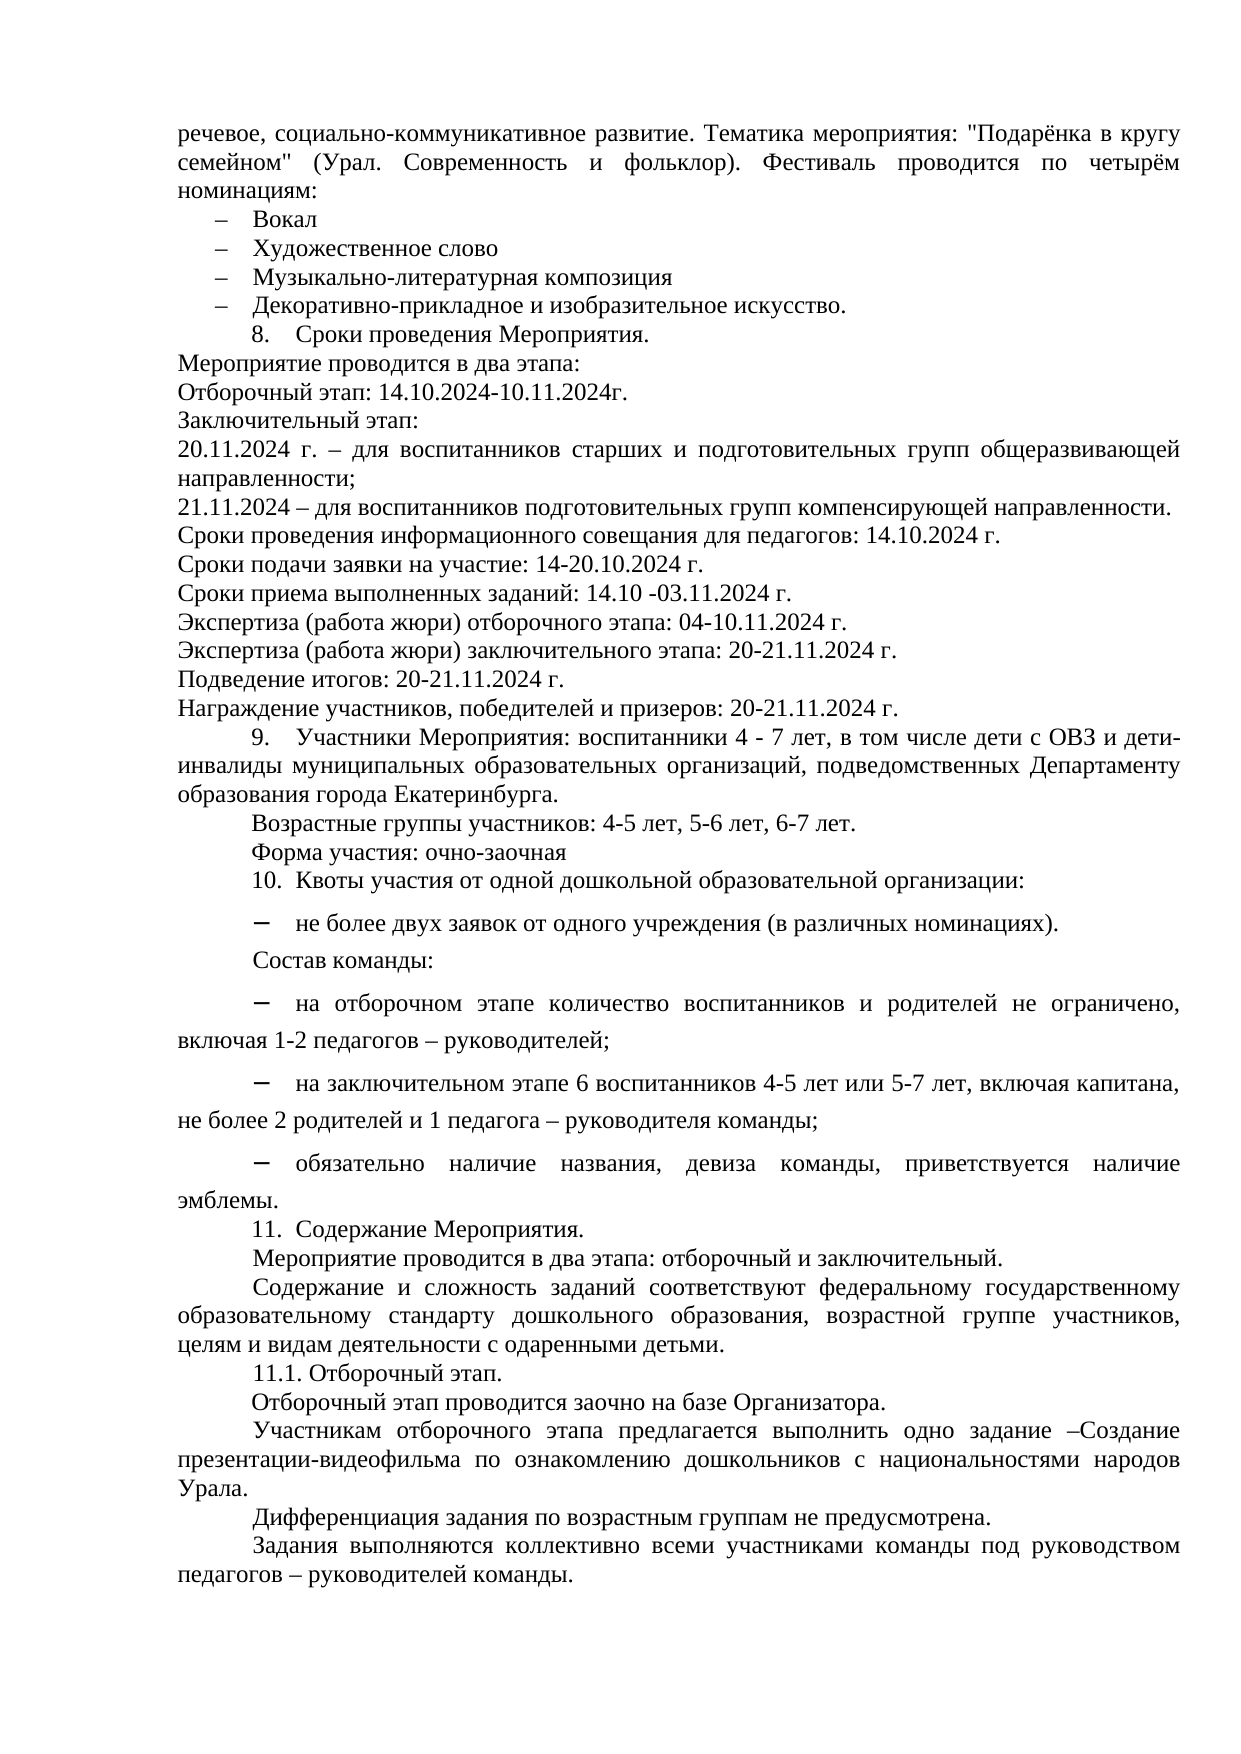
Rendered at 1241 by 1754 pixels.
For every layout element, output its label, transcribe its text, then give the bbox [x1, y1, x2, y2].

list Квоты участия от одной дошкольной образовательной организации: [177, 866, 1181, 894]
text Дифференциация задания по возрастным группам не предусмотрена. [177, 1502, 1181, 1531]
list на заключительном этапе 6 воспитанников 4-5 лет или 5-7 лет, включая капитана, не более 2 родителей и 1 педагога – руководителя команды; [177, 1054, 1181, 1134]
text Сроки приема выполненных заданий: 14.10 -03.11.2024 г. [177, 578, 1181, 607]
list не более двух заявок от одного учреждения (в различных номинациях). [177, 894, 1181, 946]
text Состав команды: [177, 946, 1181, 974]
list Художественное слово [215, 233, 1181, 262]
list Музыкально-литературная композиция [215, 262, 1181, 291]
text Экспертиза (работа жюри) отборочного этапа: 04-10.11.2024 г. [177, 607, 1181, 636]
text Содержание и сложность заданий соответствуют федеральному государственному образовательному стандарту дошкольного образования, возрастной группе участников, целям и видам деятельности с одаренными детьми. [177, 1272, 1181, 1358]
text Подведение итогов: 20-21.11.2024 г. [177, 664, 1181, 693]
text Мероприятие проводится в два этапа: отборочный и заключительный. [177, 1243, 1181, 1272]
list Вокал [215, 204, 1181, 233]
text 11.1. Отборочный этап. [177, 1358, 1181, 1387]
list Сроки проведения Мероприятия. [177, 319, 1181, 348]
list Декоративно-прикладное и изобразительное искусство. [215, 291, 1181, 319]
text Форма участия: очно-заочная [177, 837, 1181, 866]
list на отборочном этапе количество воспитанников и родителей не ограничено, включая 1-2 педагогов – руководителей; [177, 974, 1181, 1054]
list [177, 118, 1181, 204]
text Задания выполняются коллективно всеми участниками команды под руководством педагогов – руководителей команды. [177, 1531, 1181, 1588]
text Возрастные группы участников: 4-5 лет, 5-6 лет, 6-7 лет. [177, 808, 1181, 837]
text Заключительный этап: [177, 406, 1181, 434]
text Мероприятие проводится в два этапа: [177, 348, 1181, 377]
list обязательно наличие названия, девиза команды, приветствуется наличие эмблемы. [177, 1134, 1181, 1214]
list Содержание Мероприятия. [177, 1214, 1181, 1243]
text Сроки проведения информационного совещания для педагогов: 14.10.2024 г. [177, 521, 1181, 549]
text Экспертиза (работа жюри) заключительного этапа: 20-21.11.2024 г. [177, 636, 1181, 664]
text Сроки подачи заявки на участие: 14-20.10.2024 г. [177, 549, 1181, 578]
text 20.11.2024 г. – для воспитанников старших и подготовительных групп общеразвивающей направленности; [177, 434, 1181, 492]
text Отборочный этап проводится заочно на базе Организатора. [177, 1387, 1181, 1416]
text Награждение участников, победителей и призеров: 20-21.11.2024 г. [177, 693, 1181, 722]
text Отборочный этап: 14.10.2024-10.11.2024г. [177, 377, 1181, 406]
list Участники Мероприятия: воспитанники 4 - 7 лет, в том числе дети с ОВЗ и дети-инвалиды муниципальных образовательных организаций, подведомственных Департаменту образования города Екатеринбурга. [177, 722, 1181, 808]
text 21.11.2024 – для воспитанников подготовительных групп компенсирующей направленности. [177, 492, 1181, 521]
text Участникам отборочного этапа предлагается выполнить одно задание –Создание презентации-видеофильма по ознакомлению дошкольников с национальностями народов Урала. [177, 1416, 1181, 1502]
